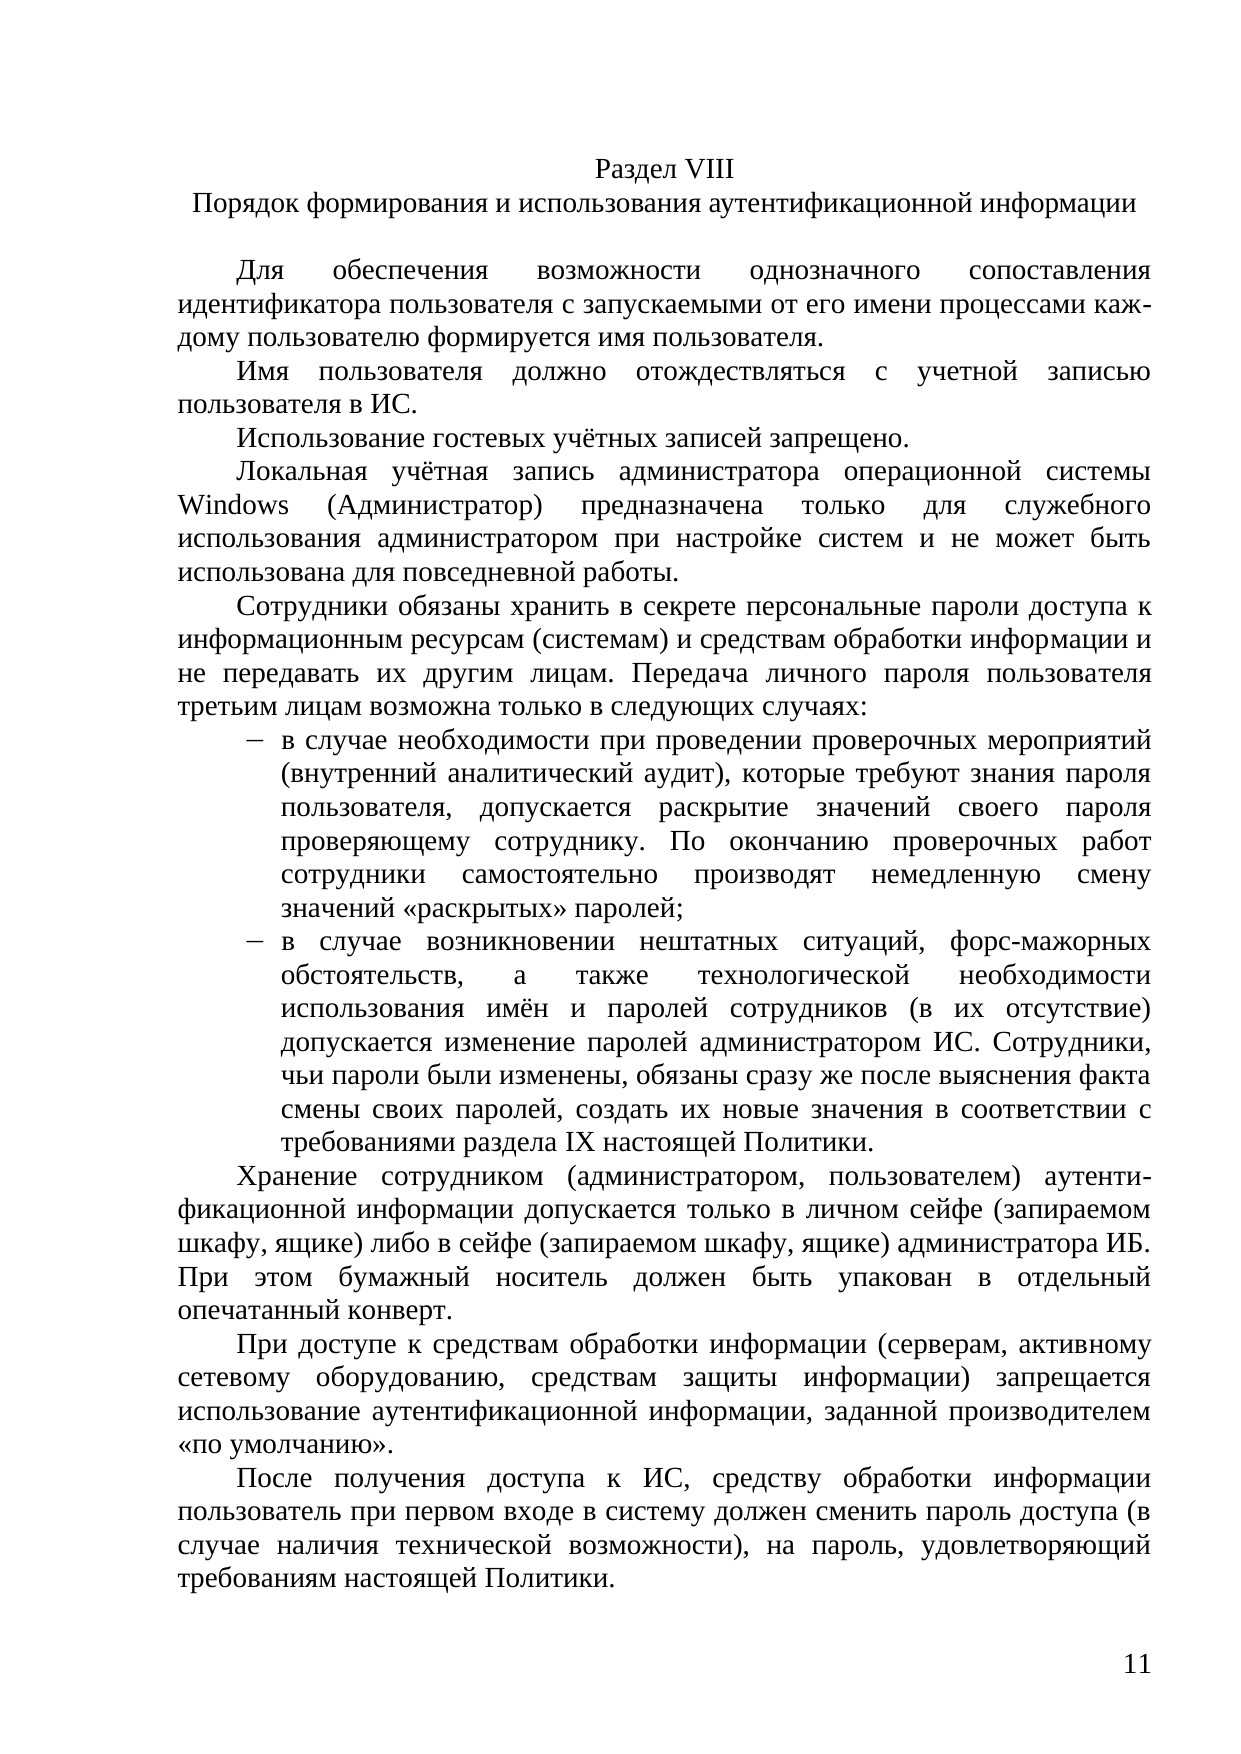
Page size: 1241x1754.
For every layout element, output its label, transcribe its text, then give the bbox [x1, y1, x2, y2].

subtitle Порядок формирования и использования аутентификационной информации [177, 185, 1152, 219]
text После получения доступа к ИС, средству обработки информации пользователь при первом входе в систему должен сменить пароль доступа (в случае наличия технической возможности), на пароль, удовлетворяющий требованиям настоящей Политики. [177, 1460, 1152, 1594]
text Сотрудники обязаны хранить в секрете персональные пароли доступа к информационным ресурсам (системам) и средствам обработки информации и не передавать их другим лицам. Передача личного пароля пользователя третьим лицам возможна только в следующих случаях: [177, 588, 1152, 722]
text Использование гостевых учётных записей запрещено. [177, 420, 1152, 453]
subtitle Раздел VIII [177, 152, 1152, 185]
text Имя пользователя должно отождествляться с учетной записью пользователя в ИС. [177, 353, 1152, 420]
text Для обеспечения возможности однозначного сопоставления идентификатора пользователя с запускаемыми от его имени процессами каждому пользователю формируется имя пользователя. [177, 252, 1152, 353]
list в случае необходимости при проведении проверочных мероприятий (внутренний аналитический аудит), которые требуют знания пароля пользователя, допускается раскрытие значений своего пароля проверяющему сотруднику. По окончанию проверочных работ сотрудники самостоятельно производят немедленную смену значений «раскрытых» паролей; [243, 722, 1152, 923]
text Хранение сотрудником (администратором, пользователем) аутентификационной информации допускается только в личном сейфе (запираемом шкафу, ящике) либо в сейфе (запираемом шкафу, ящике) администратора ИБ. При этом бумажный носитель должен быть упакован в отдельный опечатанный конверт. [177, 1158, 1152, 1326]
text При доступе к средствам обработки информации (серверам, активному сетевому оборудованию, средствам защиты информации) запрещается использование аутентификационной информации, заданной производителем «по умолчанию». [177, 1326, 1152, 1460]
text Локальная учётная запись администратора операционной системы Windows (Администратор) предназначена только для служебного использования администратором при настройке систем и не может быть использована для повседневной работы. [177, 453, 1152, 588]
list в случае возникновении нештатных ситуаций, форс-мажорных обстоятельств, а также технологической необходимости использования имён и паролей сотрудников (в их отсутствие) допускается изменение паролей администратором ИС. Сотрудники, чьи пароли были изменены, обязаны сразу же после выяснения факта смены своих паролей, создать их новые значения в соответствии с требованиями раздела IX настоящей Политики. [243, 923, 1152, 1158]
